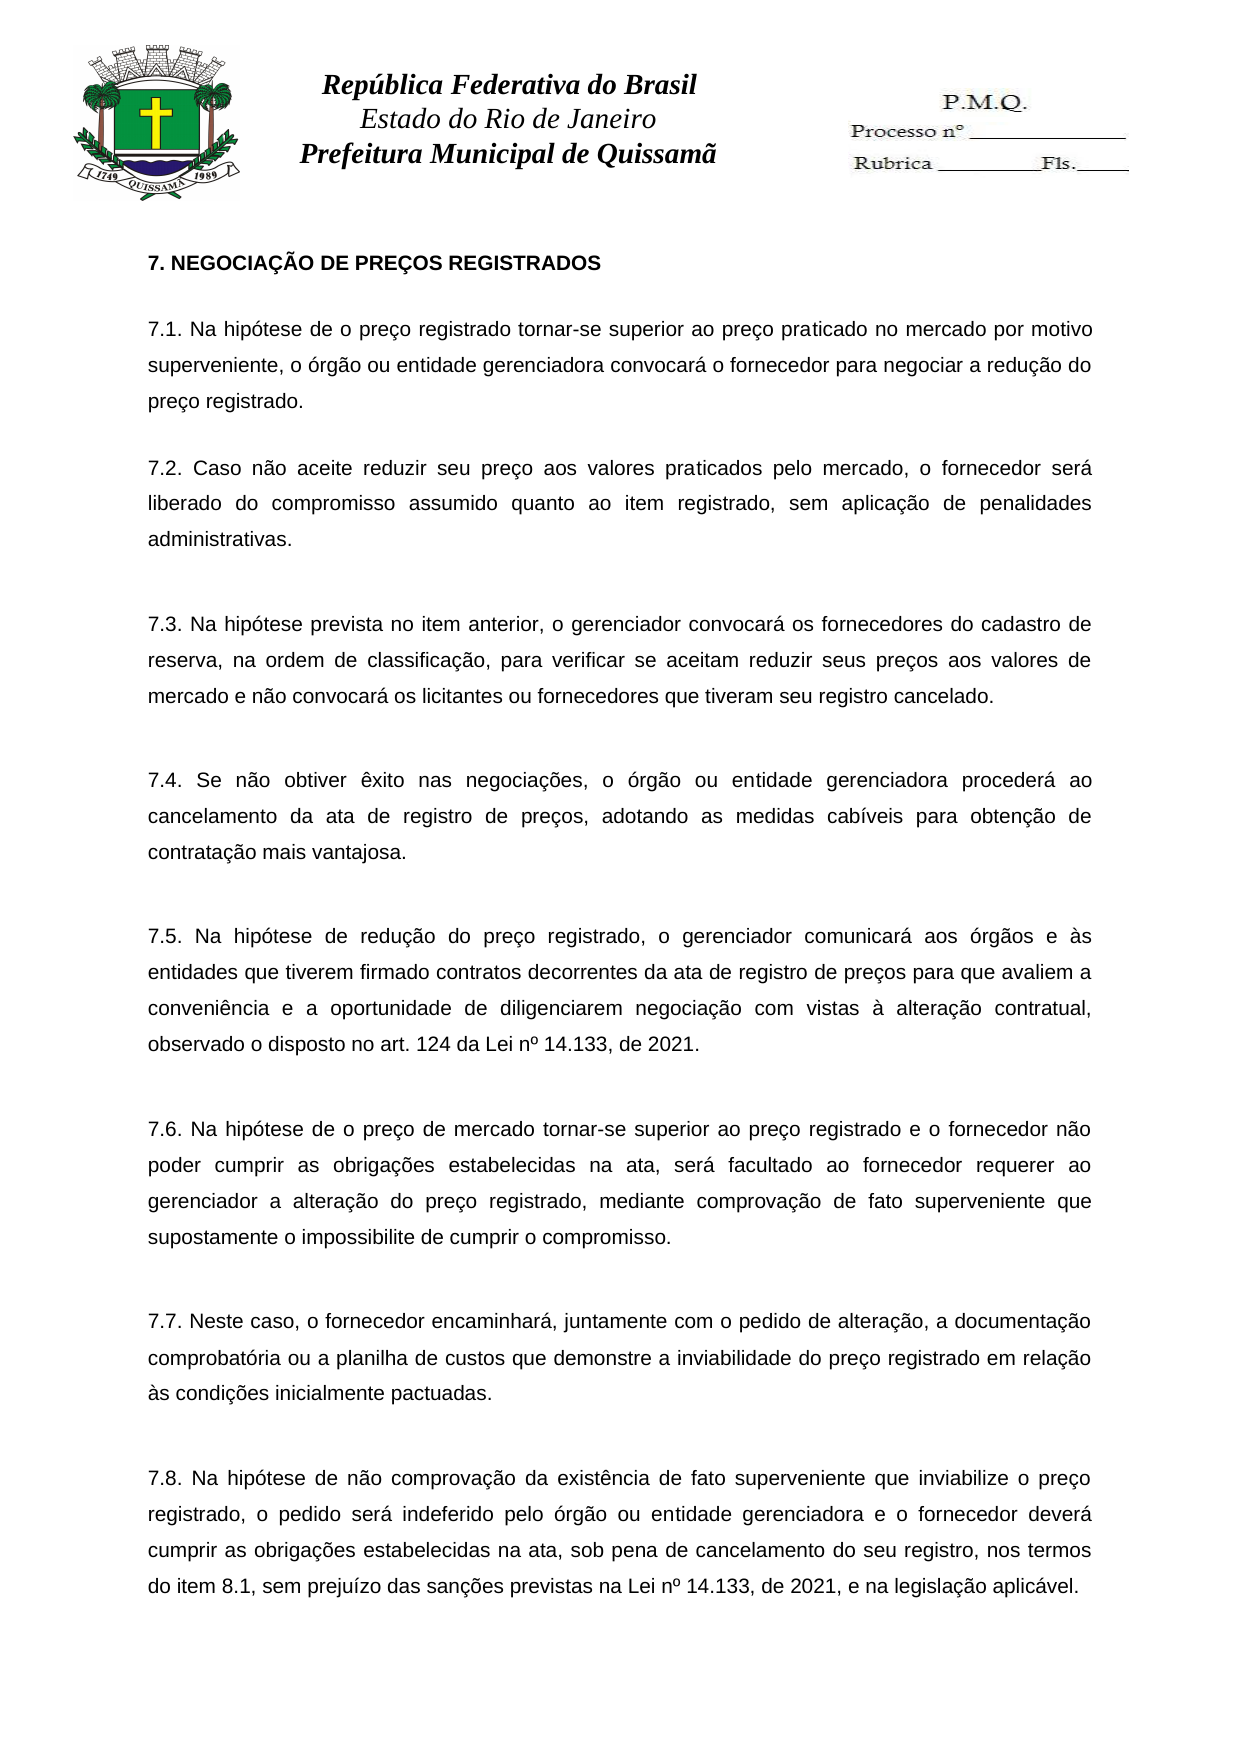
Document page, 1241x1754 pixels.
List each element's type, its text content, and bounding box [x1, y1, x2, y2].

list 7.2. Caso não aceite reduzir seu preço aos valores praticados pelo mercado, o fornecedor será liberado do compromisso assumido quanto ao item registrado, sem aplicação de penalidades administrativas. [148, 455, 1093, 551]
list 7.3. Na hipótese prevista no item anterior, o gerenciador convocará os fornecedores do cadastro de reserva, na ordem de classificação, para verificar se aceitam reduzir seus preços aos valores de mercado e não convocará os licitantes ou fornecedores que tiveram seu registro cancelado. [148, 612, 1093, 708]
list 7.7. Neste caso, o fornecedor encaminhará, juntamente com o pedido de alteração, a documentação comprobatória ou a planilha de custos que demonstre a inviabilidade do preço registrado em relação às condições inicialmente pactuadas. [148, 1309, 1093, 1405]
list 7.8. Na hipótese de não comprovação da existência de fato superveniente que inviabilize o preço registrado, o pedido será indeferido pelo órgão ou entidade gerenciadora e o fornecedor deverá cumprir as obrigações estabelecidas na ata, sob pena de cancelamento do seu registro, nos termos do item 8.1, sem prejuízo das sanções previstas na Lei nº 14.133, de 2021, e na legislação aplicável. [148, 1466, 1093, 1598]
text 7. NEGOCIAÇÃO DE PREÇOS REGISTRADOS [148, 251, 1093, 275]
list 7.1. Na hipótese de o preço registrado tornar-se superior ao preço praticado no mercado por motivo superveniente, o órgão ou entidade gerenciadora convocará o fornecedor para negociar a redução do preço registrado. [148, 317, 1093, 413]
picture [848, 88, 1129, 178]
list 7.5. Na hipótese de redução do preço registrado, o gerenciador comunicará aos órgãos e às entidades que tiverem firmado contratos decorrentes da ata de registro de preços para que avaliem a conveniência e a oportunidade de diligenciarem negociação com vistas à alteração contratual, observado o disposto no art. 124 da Lei nº 14.133, de 2021. [148, 924, 1093, 1056]
list 7.6. Na hipótese de o preço de mercado tornar-se superior ao preço registrado e o fornecedor não poder cumprir as obrigações estabelecidas na ata, será facultado ao fornecedor requerer ao gerenciador a alteração do preço registrado, mediante comprovação de fato superveniente que supostamente o impossibilite de cumprir o compromisso. [148, 1117, 1093, 1248]
list 7.4. Se não obtiver êxito nas negociações, o órgão ou entidade gerenciadora procederá ao cancelamento da ata de registro de preços, adotando as medidas cabíveis para obtenção de contratação mais vantajosa. [148, 768, 1093, 864]
picture [73, 45, 240, 201]
